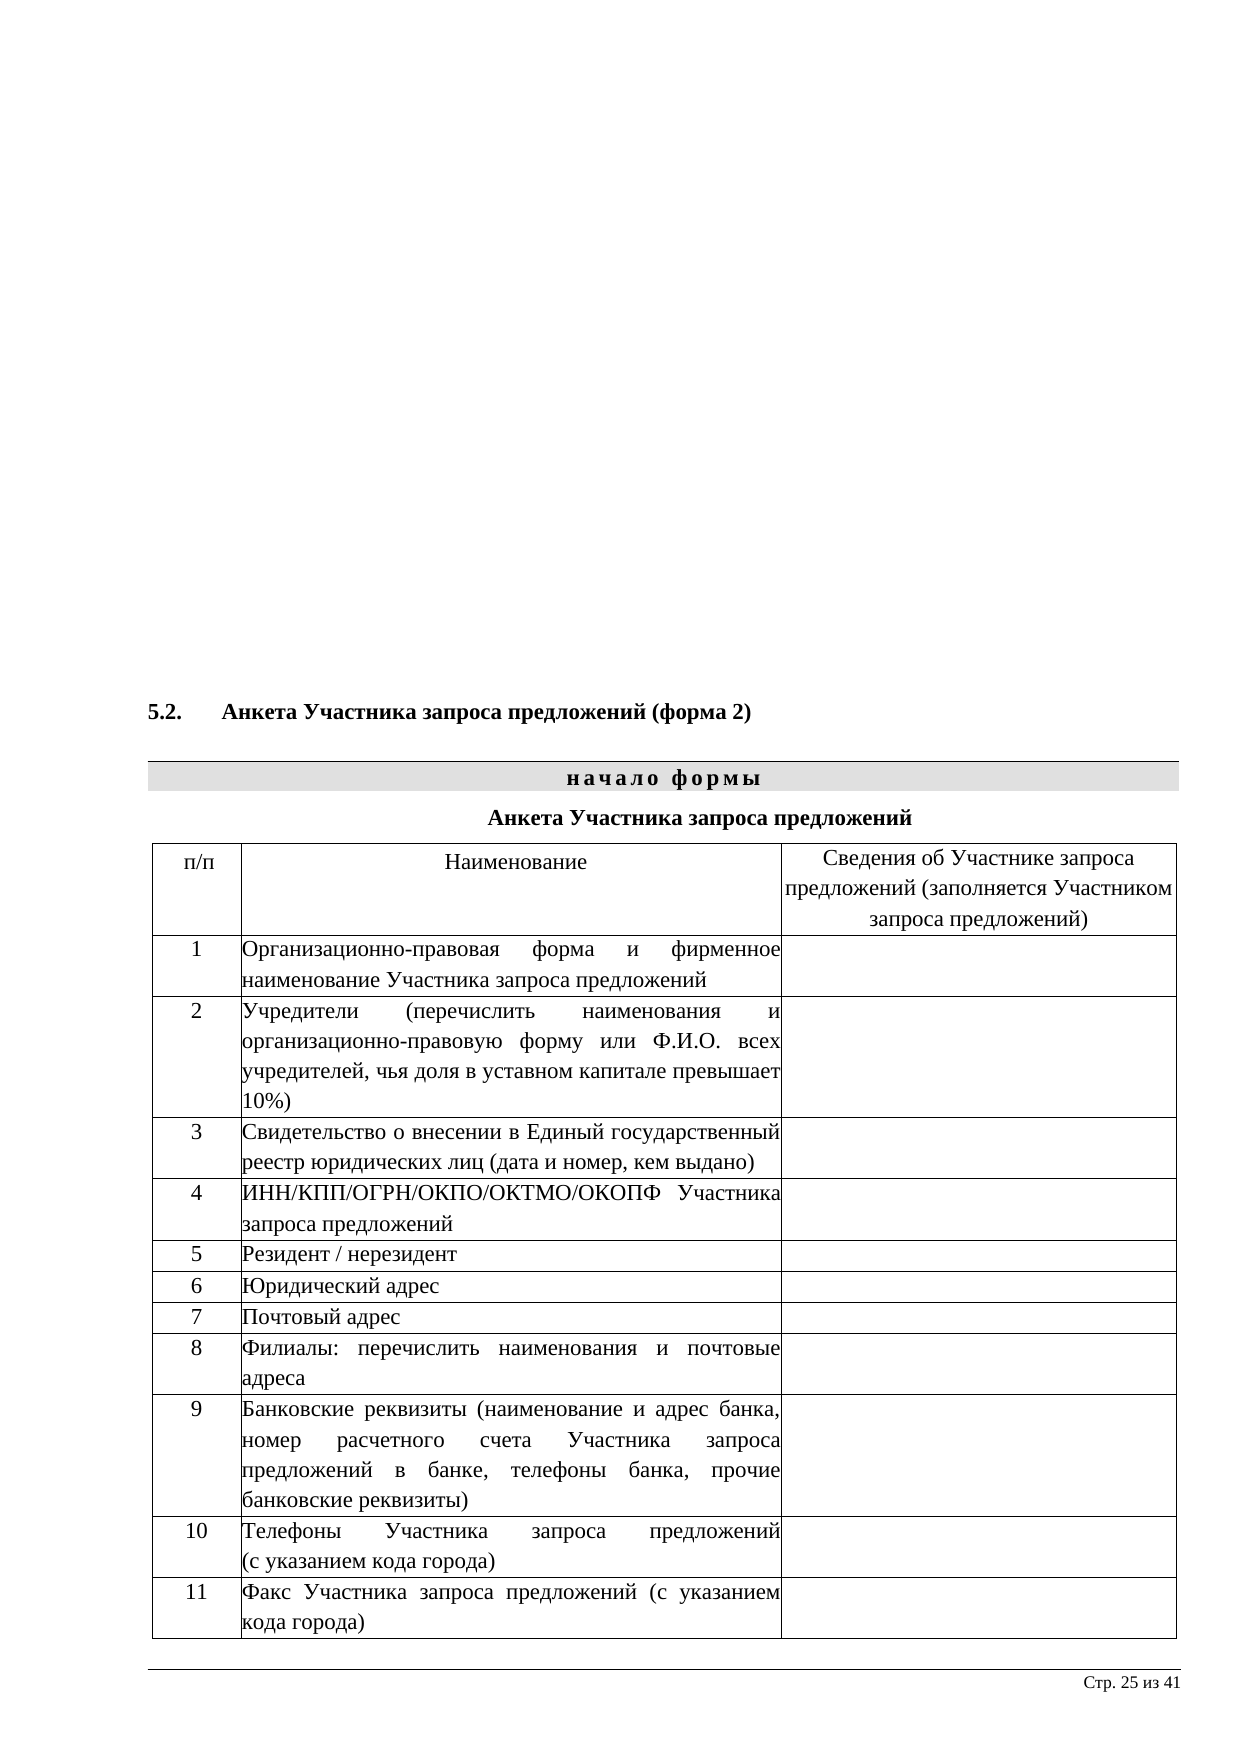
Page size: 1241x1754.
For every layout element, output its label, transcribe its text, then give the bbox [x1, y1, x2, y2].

table_cell Телефоны Участника запроса предложений (с указанием кода города) [242, 1517, 781, 1577]
table_cell [782, 1272, 1176, 1302]
table_cell 3 [153, 1118, 241, 1178]
table_cell [782, 1517, 1176, 1577]
table_cell 10 [153, 1517, 241, 1577]
table_cell Юридический адрес [242, 1272, 781, 1302]
table_cell [782, 1334, 1176, 1394]
table_cell Филиалы: перечислить наименования и почтовые адреса [242, 1334, 781, 1394]
table_cell [782, 997, 1176, 1117]
table_cell Факс Участника запроса предложений (с указанием кода города) [242, 1578, 781, 1638]
table_cell [782, 1303, 1176, 1333]
subtitle 5.2. Анкета Участника запроса предложений (форма 2) [148, 698, 1181, 724]
table_cell [782, 1395, 1176, 1516]
table_cell 4 [153, 1179, 241, 1239]
table_cell 5 [153, 1241, 241, 1271]
table_cell Учредители (перечислить наименования и организационно-правовую форму или Ф.И.О. всех учредителей, чья доля в уставном капитале превышает 10%) [242, 997, 781, 1117]
table_cell 2 [153, 997, 241, 1117]
table_cell [782, 1241, 1176, 1271]
table_cell Почтовый адрес [242, 1303, 781, 1333]
table_cell [782, 1118, 1176, 1178]
table_cell 6 [153, 1272, 241, 1302]
table_cell Резидент / нерезидент [242, 1241, 781, 1271]
text Анкета Участника запроса предложений [148, 804, 1181, 830]
table_cell 1 [153, 936, 241, 996]
table_cell 7 [153, 1303, 241, 1333]
table_cell [782, 936, 1176, 996]
table_cell Свидетельство о внесении в Единый государственный реестр юридических лиц (дата и номер, кем выдано) [242, 1118, 781, 1178]
table_cell [782, 1578, 1176, 1638]
table_cell Организационно-правовая форма и фирменное наименование Участника запроса предложений [242, 936, 781, 996]
table_header Наименование [242, 844, 781, 934]
table_header Сведения об Участнике запроса предложений (заполняется Участником запроса предложений) [782, 844, 1176, 934]
table_cell 11 [153, 1578, 241, 1638]
table_cell 8 [153, 1334, 241, 1394]
text начало формы [148, 762, 1179, 791]
table_cell Банковские реквизиты (наименование и адрес банка, номер расчетного счета Участника запроса предложений в банке, телефоны банка, прочие банковские реквизиты) [242, 1395, 781, 1516]
table_header п/п [153, 844, 241, 934]
table_cell [782, 1179, 1176, 1239]
table_cell ИНН/КПП/ОГРН/ОКПО/ОКТМО/ОКОПФ Участника запроса предложений [242, 1179, 781, 1239]
table_cell 9 [153, 1395, 241, 1516]
